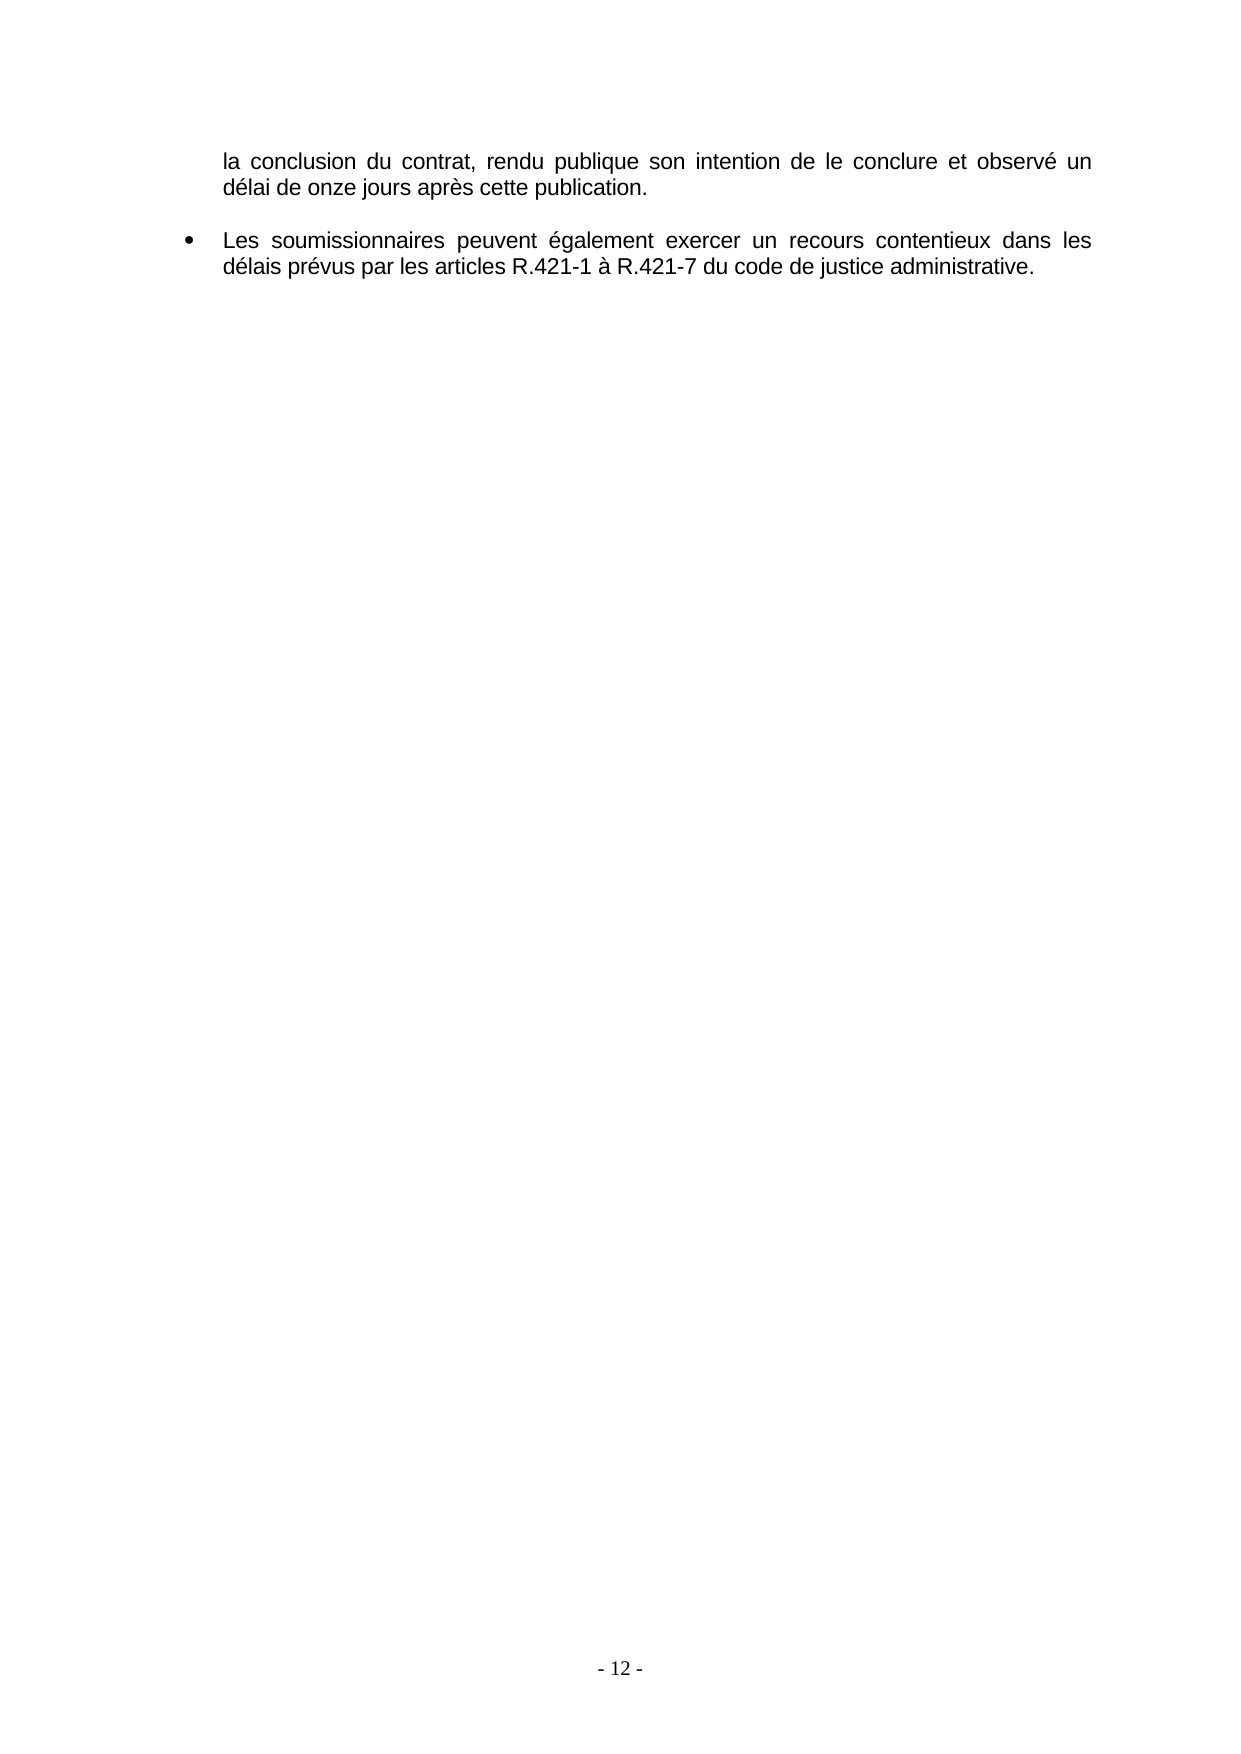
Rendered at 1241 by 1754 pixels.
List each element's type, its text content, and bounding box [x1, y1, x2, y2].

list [185, 148, 1093, 200]
